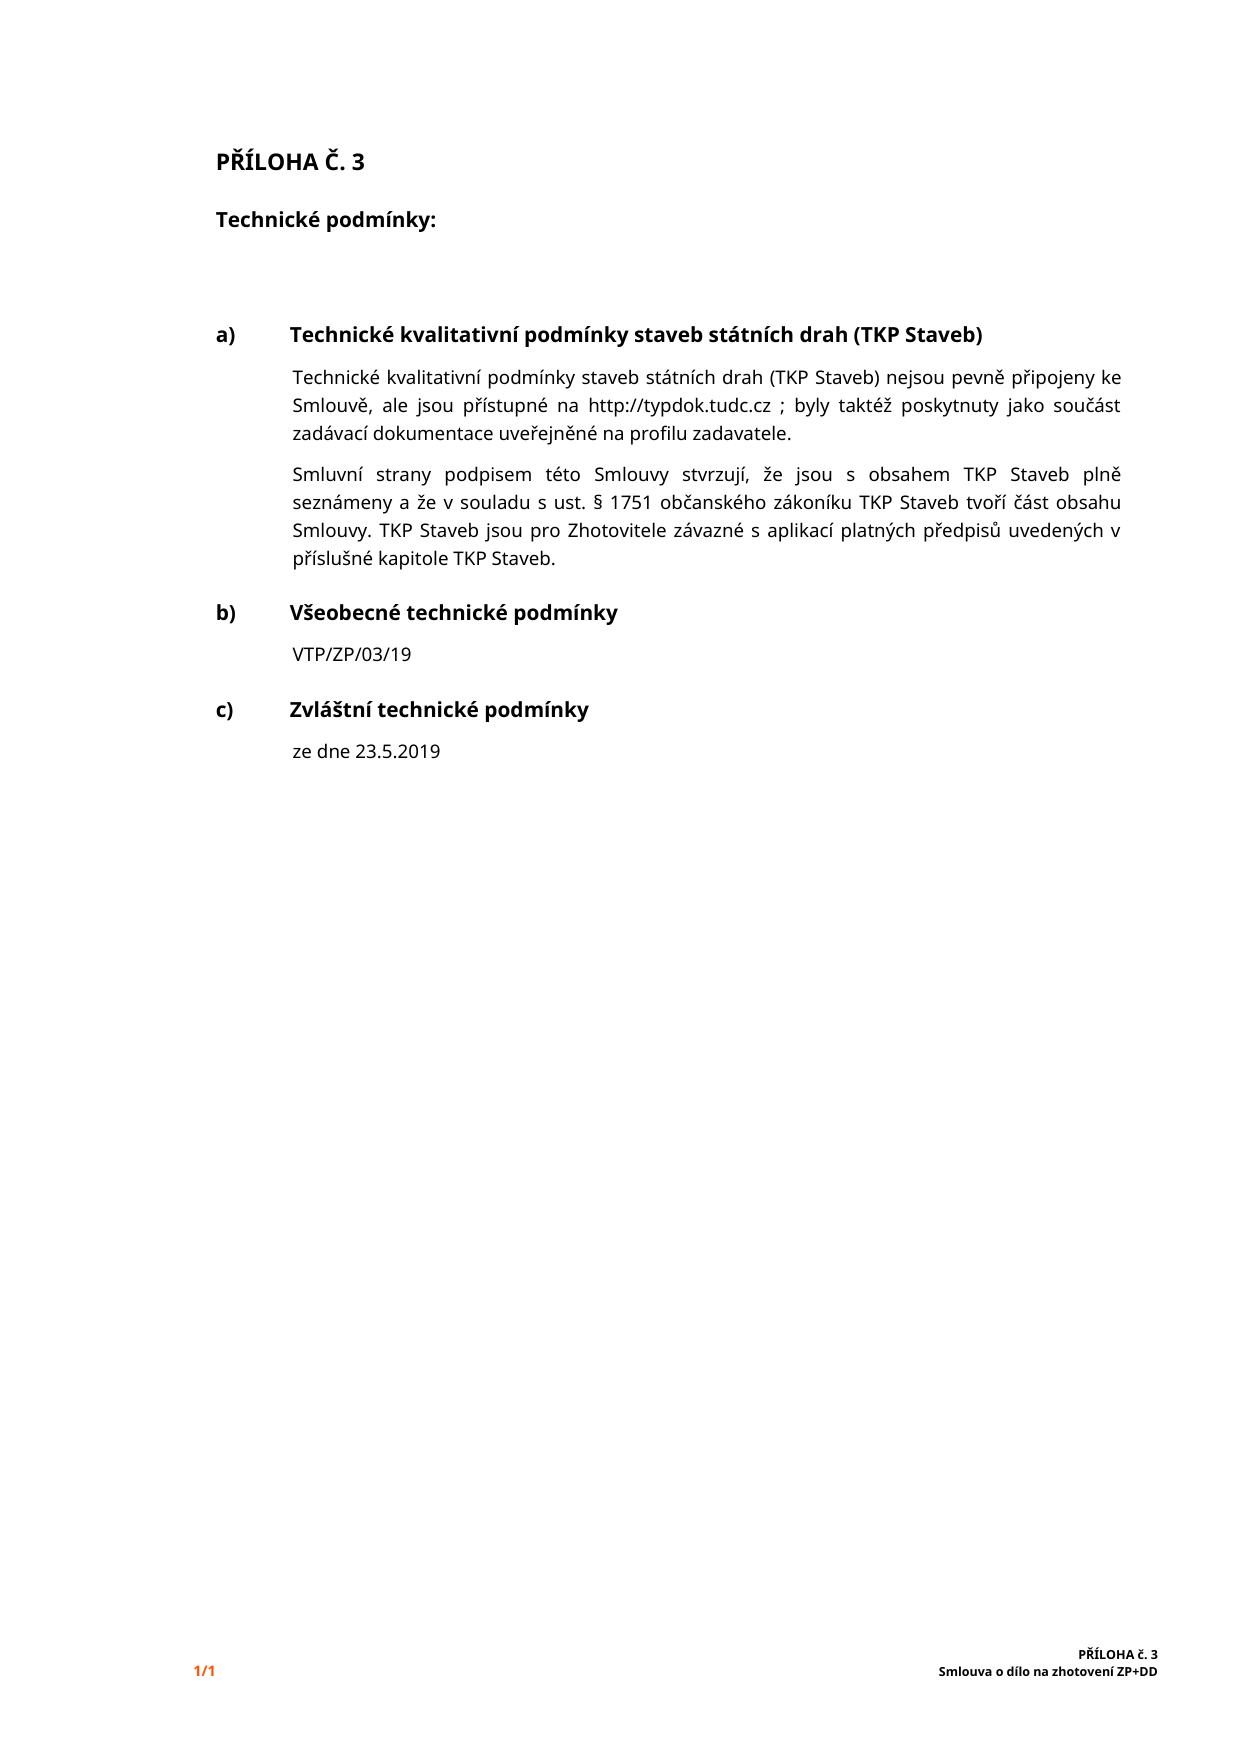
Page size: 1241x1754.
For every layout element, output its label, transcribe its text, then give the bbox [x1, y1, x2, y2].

text Příloha č. 3 [216, 146, 1122, 177]
text Technické podmínky: [216, 205, 1122, 233]
text Technické kvalitativní podmínky staveb státních drah (TKP Staveb) nejsou pevně připojeny ke Smlouvě, ale jsou přístupné na http://typdok.tudc.cz ; byly taktéž poskytnuty jako součást zadávací dokumentace uveřejněné na profilu zadavatele. [292, 364, 1122, 446]
text Smluvní strany podpisem této Smlouvy stvrzují, že jsou s obsahem TKP Staveb plně seznámeny a že v souladu s ust. § 1751 občanského zákoníku TKP Staveb tvoří část obsahu Smlouvy. TKP Staveb jsou pro Zhotovitele závazné s aplikací platných předpisů uvedených v příslušné kapitole TKP Staveb. [292, 461, 1122, 571]
text VTP/ZP/03/19 [292, 642, 1122, 667]
text a) Technické kvalitativní podmínky staveb státních drah (TKP Staveb) [216, 321, 1122, 349]
text ze dne 23.5.2019 [292, 738, 1122, 764]
text c) Zvláštní technické podmínky [216, 695, 1122, 723]
text b) Všeobecné technické podmínky [216, 598, 1122, 626]
